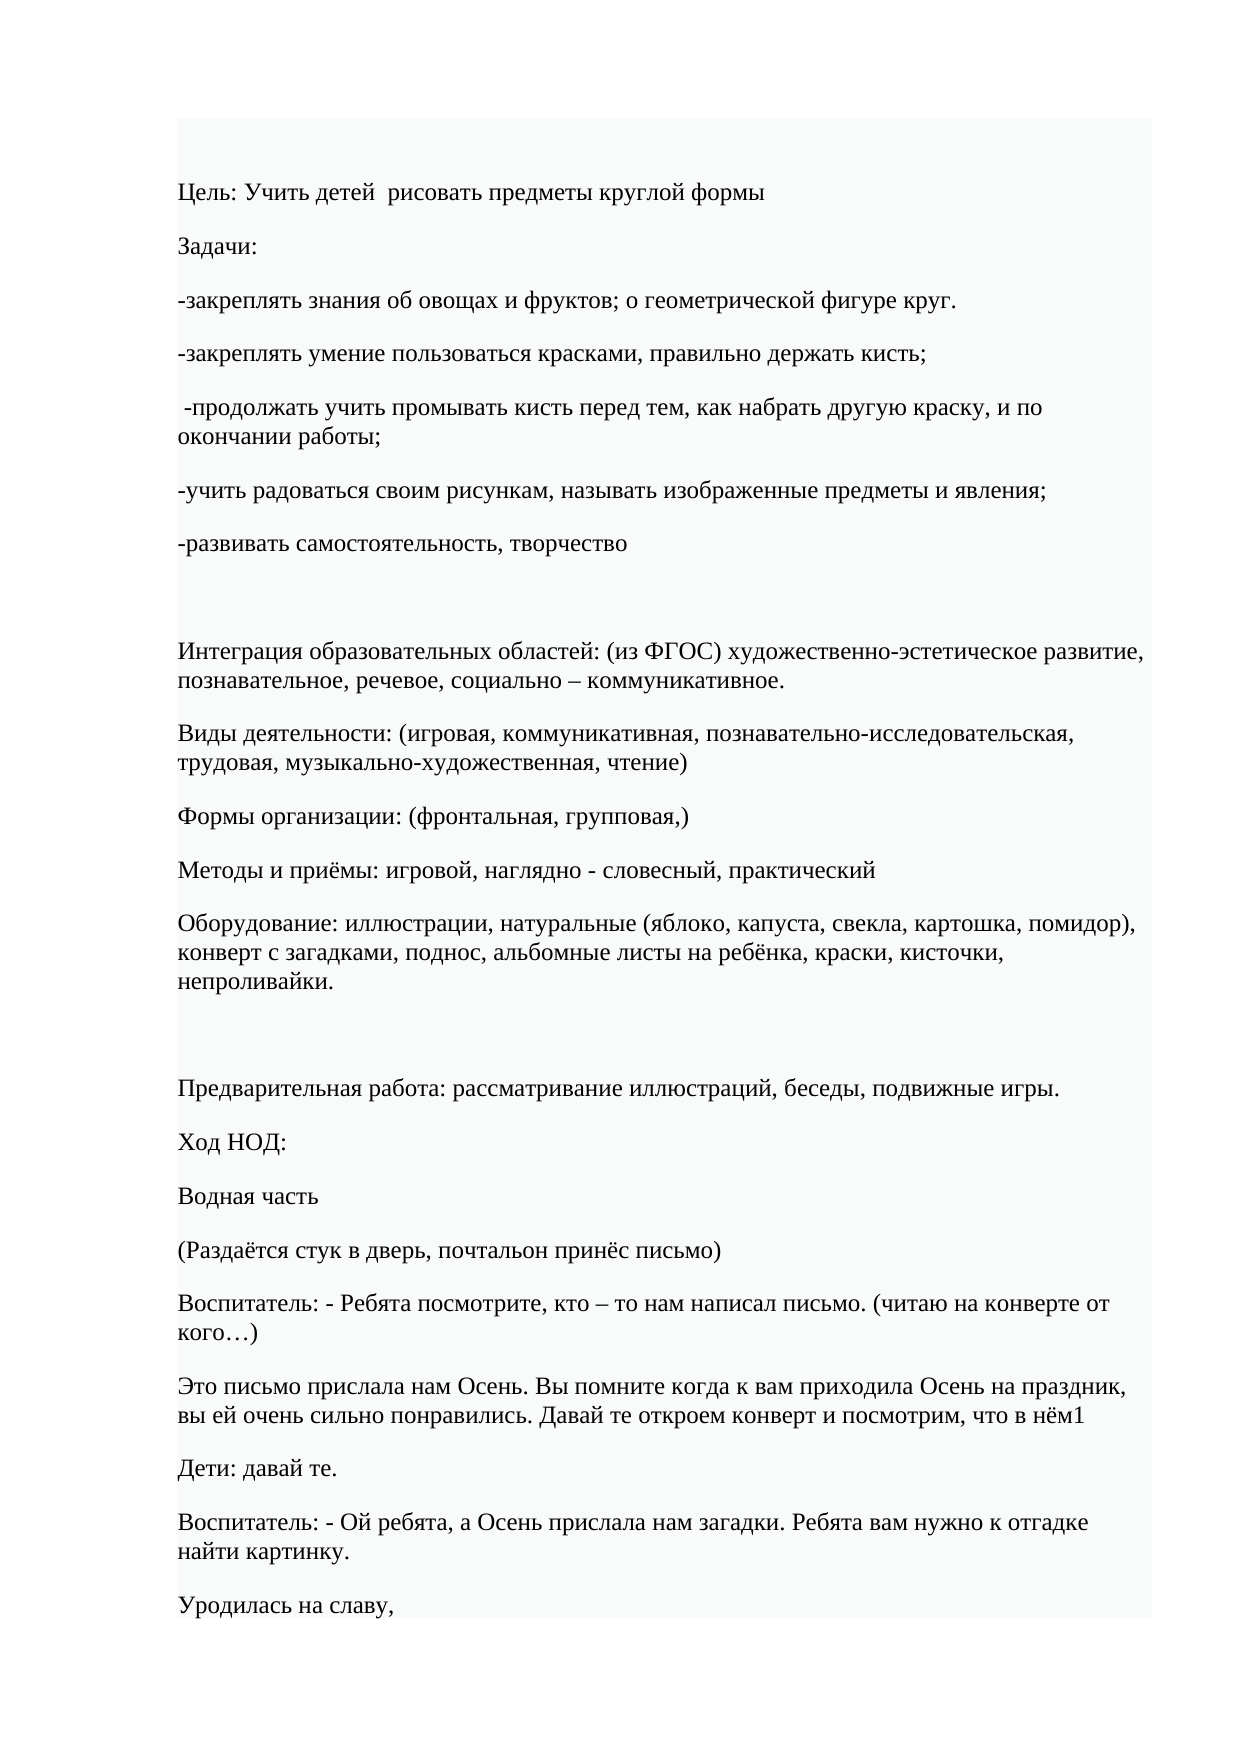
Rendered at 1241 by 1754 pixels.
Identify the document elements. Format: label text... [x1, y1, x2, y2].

text Виды деятельности: (игровая, коммуникативная, познавательно-исследовательская, трудовая, музыкально-художественная, чтение) [177, 718, 1152, 776]
text Это письмо прислала нам Осень. Вы помните когда к вам приходила Осень на праздник, вы ей очень сильно понравились. Давай те откроем конверт и посмотрим, что в нём1 [177, 1371, 1152, 1428]
text Задачи: [177, 231, 1152, 260]
text Формы организации: (фронтальная, групповая,) [177, 801, 1152, 830]
text Интеграция образовательных областей: (из ФГОС) художественно-эстетическое развитие, познавательное, речевое, социально – коммуникативное. [177, 636, 1152, 693]
text (Раздаётся стук в дверь, почтальон принёс письмо) [177, 1235, 1152, 1263]
text Предварительная работа: рассматривание иллюстраций, беседы, подвижные игры. [177, 1073, 1152, 1102]
text -продолжать учить промывать кисть перед тем, как набрать другую краску, и по окончании работы; [177, 392, 1152, 450]
text Цель: Учить детей рисовать предметы круглой формы [177, 177, 1152, 206]
text -закреплять знания об овощах и фруктов; о геометрической фигуре круг. [177, 285, 1152, 313]
text -учить радоваться своим рисункам, называть изображенные предметы и явления; [177, 475, 1152, 503]
text Оборудование: иллюстрации, натуральные (яблоко, капуста, свекла, картошка, помидор), конверт с загадками, поднос, альбомные листы на ребёнка, краски, кисточки, непроливайки. [177, 908, 1152, 995]
text -развивать самостоятельность, творчество [177, 528, 1152, 557]
text Водная часть [177, 1181, 1152, 1210]
text Воспитатель: - Ребята посмотрите, кто – то нам написал письмо. (читаю на конверте от кого…) [177, 1288, 1152, 1346]
text Ход НОД: [177, 1127, 1152, 1156]
text Методы и приёмы: игровой, наглядно - словесный, практический [177, 855, 1152, 883]
text -закреплять умение пользоваться красками, правильно держать кисть; [177, 338, 1152, 367]
text Воспитатель: - Ой ребята, а Осень прислала нам загадки. Ребята вам нужно к отгадке найти картинку. [177, 1507, 1152, 1565]
text Дети: давай те. [177, 1453, 1152, 1482]
text Уродилась на славу, [177, 1590, 1152, 1618]
